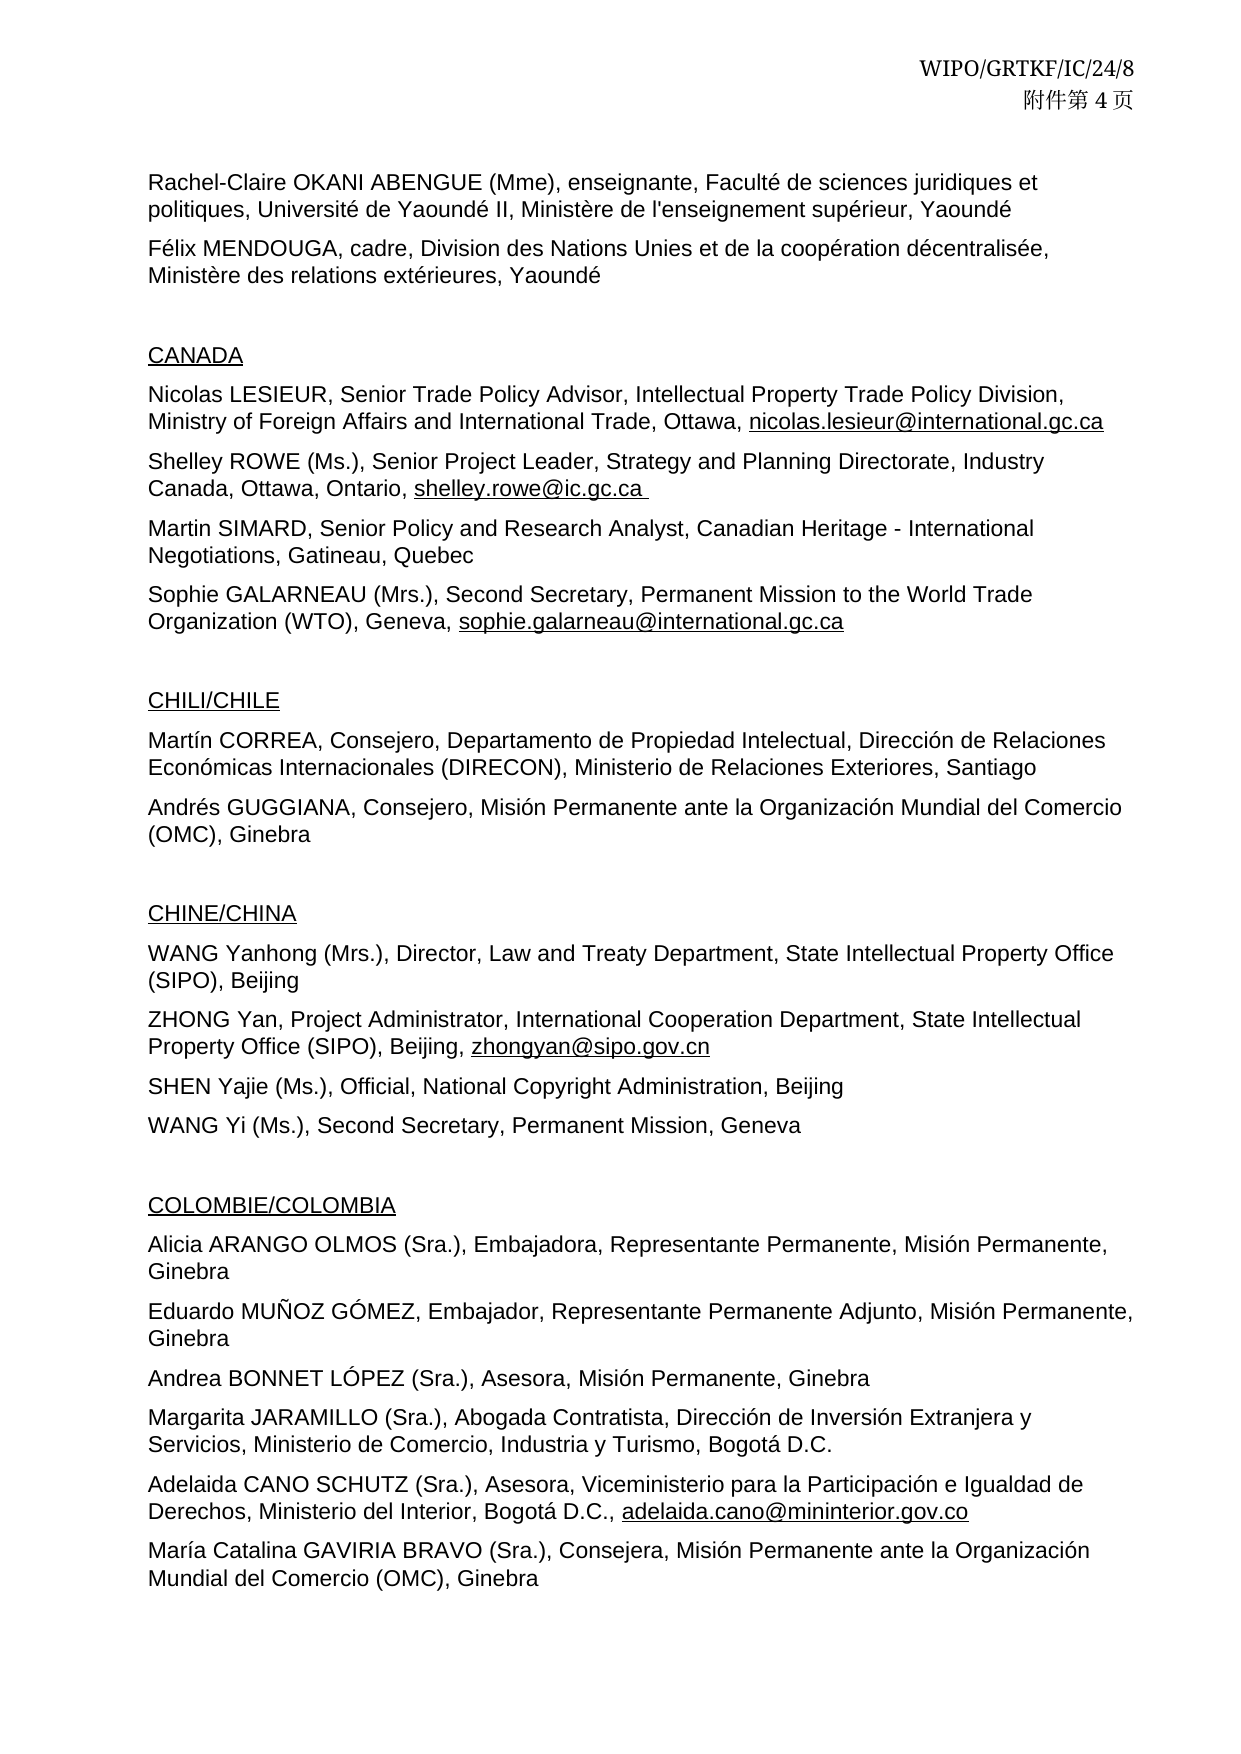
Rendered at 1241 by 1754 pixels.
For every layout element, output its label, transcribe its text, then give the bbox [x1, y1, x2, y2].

text ZHONG Yan, Project Administrator, International Cooperation Department, State Intellectual Property Office (SIPO), Beijing, zhongyan@sipo.gov.cn [148, 1006, 1134, 1060]
text Martin SIMARD, Senior Policy and Research Analyst, Canadian Heritage - International Negotiations, Gatineau, Quebec [148, 514, 1134, 568]
text SHEN Yajie (Ms.), Official, National Copyright Administration, Beijing [148, 1073, 1134, 1100]
text Rachel-Claire OKANI ABENGUE (Mme), enseignante, Faculté de sciences juridiques et politiques, Université de Yaoundé II, Ministère de l'enseignement supérieur, Yaoundé [148, 168, 1134, 223]
text Martín CORREA, Consejero, Departamento de Propiedad Intelectual, Dirección de Relaciones Económicas Internacionales (DIRECON), Ministerio de Relaciones Exteriores, Santiago [148, 727, 1134, 781]
text WANG Yi (Ms.), Second Secretary, Permanent Mission, Geneva [148, 1112, 1134, 1139]
text WANG Yanhong (Mrs.), Director, Law and Treaty Department, State Intellectual Property Office (SIPO), Beijing [148, 939, 1134, 993]
text Sophie GALARNEAU (Mrs.), Second Secretary, Permanent Mission to the World Trade Organization (WTO), Geneva, sophie.galarneau@international.gc.ca [148, 581, 1134, 635]
text CANADA [148, 341, 1134, 368]
text Shelley ROWE (Ms.), Senior Project Leader, Strategy and Planning Directorate, Industry Canada, Ottawa, Ontario, shelley.rowe@ic.gc.ca [148, 448, 1134, 502]
text Adelaida CANO SCHUTZ (Sra.), Asesora, Viceministerio para la Participación e Igualdad de Derechos, Ministerio del Interior, Bogotá D.C., adelaida.cano@mininterior.gov.co [148, 1471, 1134, 1525]
text CHINE/CHINA [148, 900, 1134, 927]
text Andrés GUGGIANA, Consejero, Misión Permanente ante la Organización Mundial del Comercio (OMC), Ginebra [148, 793, 1134, 848]
text CHILI/CHILE [148, 687, 1134, 714]
text Félix MENDOUGA, cadre, Division des Nations Unies et de la coopération décentralisée, Ministère des relations extérieures, Yaoundé [148, 235, 1134, 289]
text Andrea BONNET LÓPEZ (Sra.), Asesora, Misión Permanente, Ginebra [148, 1364, 1134, 1391]
text Nicolas LESIEUR, Senior Trade Policy Advisor, Intellectual Property Trade Policy Division, Ministry of Foreign Affairs and International Trade, Ottawa, nicolas.lesieur@international.gc.ca [148, 381, 1134, 435]
text Margarita JARAMILLO (Sra.), Abogada Contratista, Dirección de Inversión Extranjera y Servicios, Ministerio de Comercio, Industria y Turismo, Bogotá D.C. [148, 1404, 1134, 1458]
text COLOMBIE/COLOMBIA [148, 1191, 1134, 1218]
text María Catalina GAVIRIA BRAVO (Sra.), Consejera, Misión Permanente ante la Organización Mundial del Comercio (OMC), Ginebra [148, 1537, 1134, 1591]
text Alicia ARANGO OLMOS (Sra.), Embajadora, Representante Permanente, Misión Permanente, Ginebra [148, 1231, 1134, 1285]
text Eduardo MUÑOZ GÓMEZ, Embajador, Representante Permanente Adjunto, Misión Permanente, Ginebra [148, 1298, 1134, 1352]
